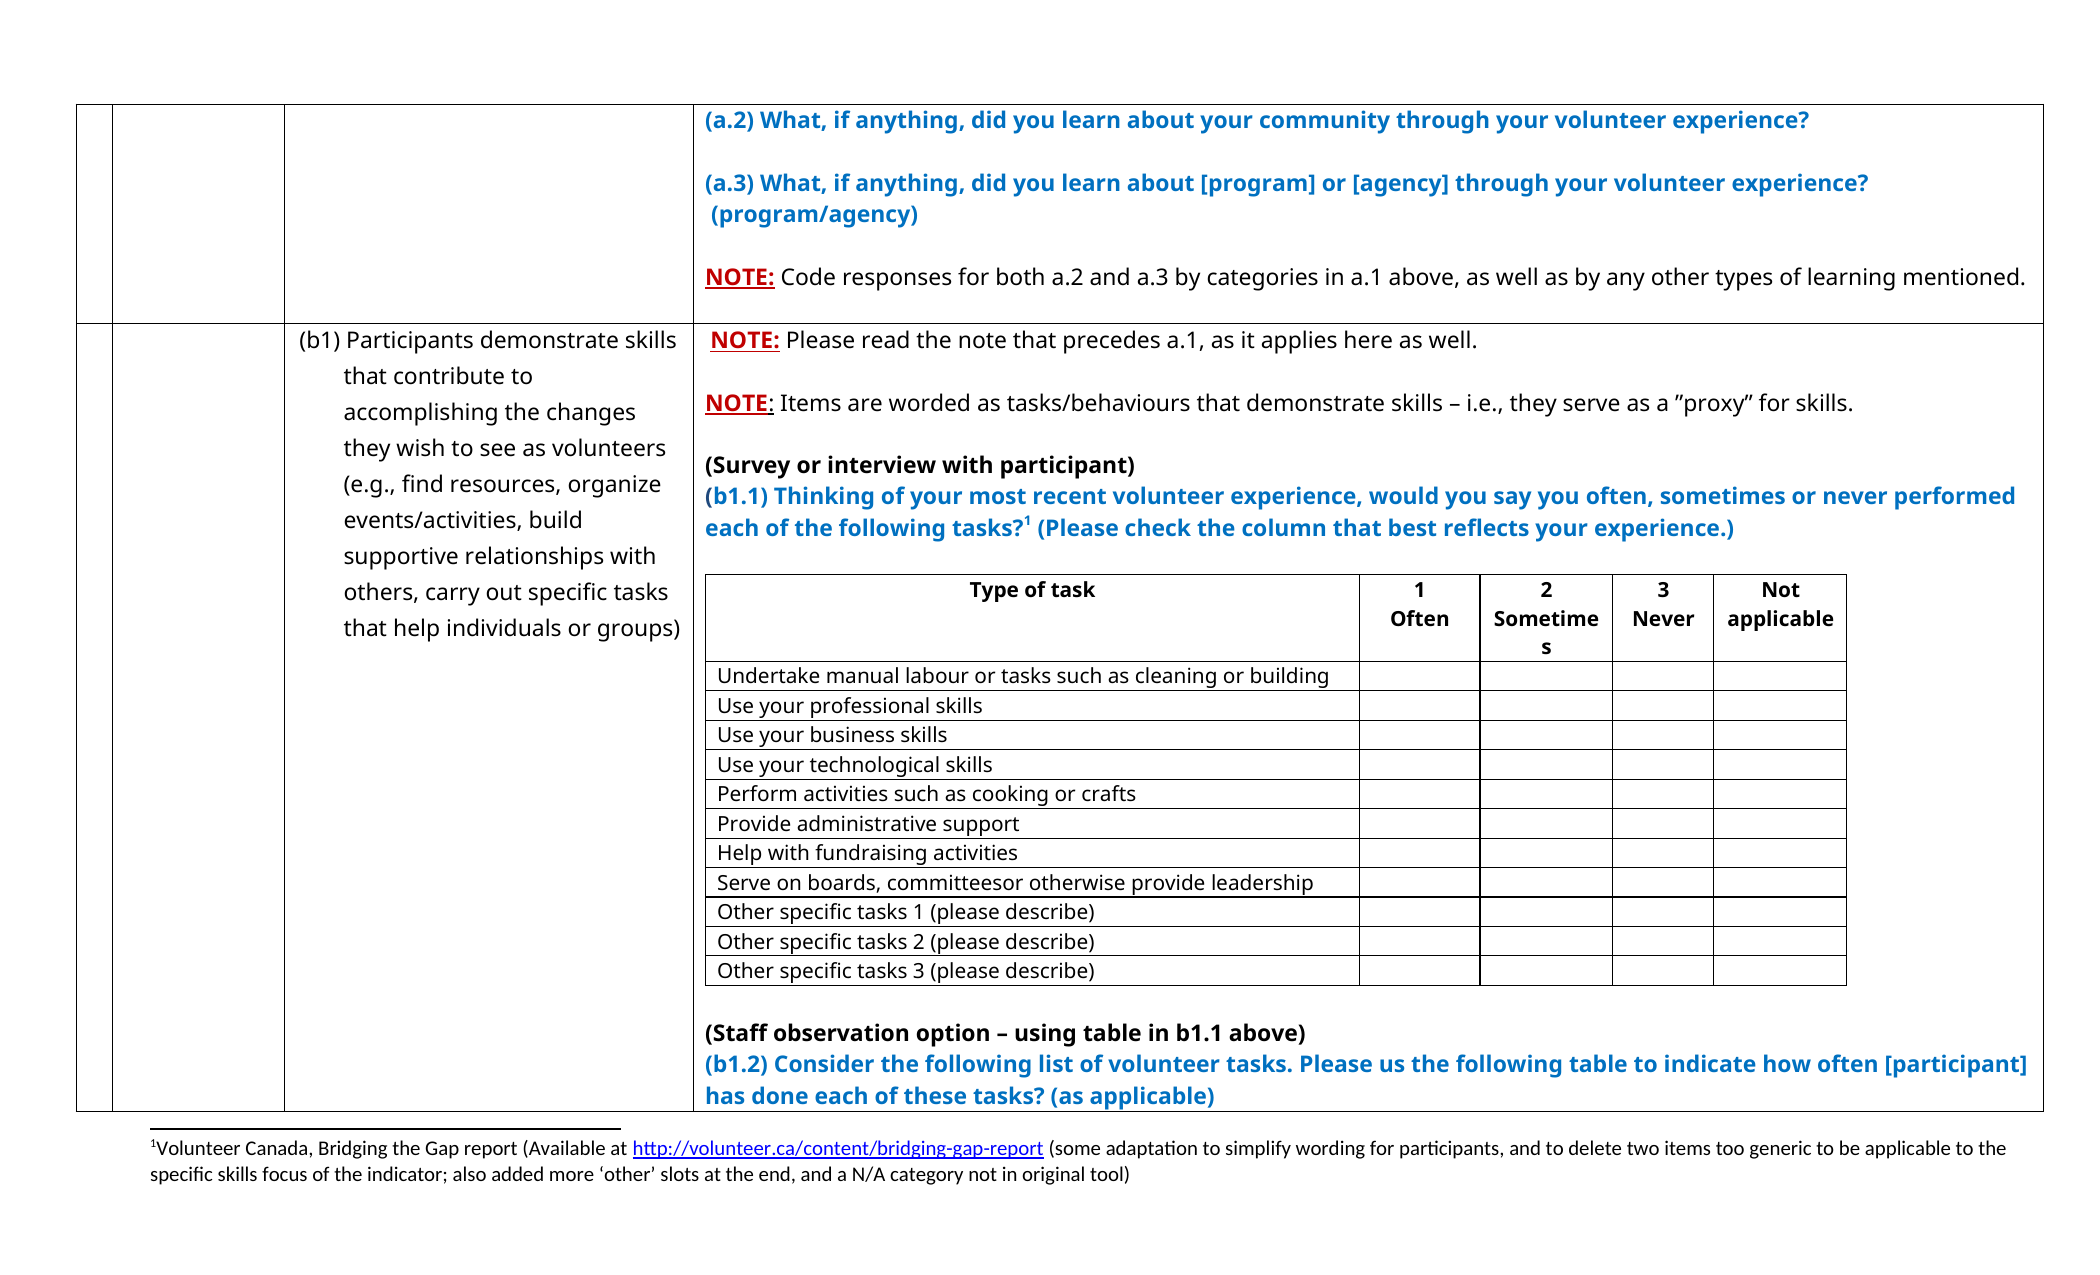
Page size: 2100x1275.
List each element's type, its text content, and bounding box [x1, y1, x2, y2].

table_header R [77, 105, 112, 323]
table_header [285, 105, 693, 323]
table_cell [77, 324, 112, 1111]
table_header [113, 105, 284, 323]
table_cell [113, 324, 284, 1111]
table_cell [285, 324, 693, 1111]
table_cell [694, 324, 2043, 1111]
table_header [694, 105, 2043, 323]
